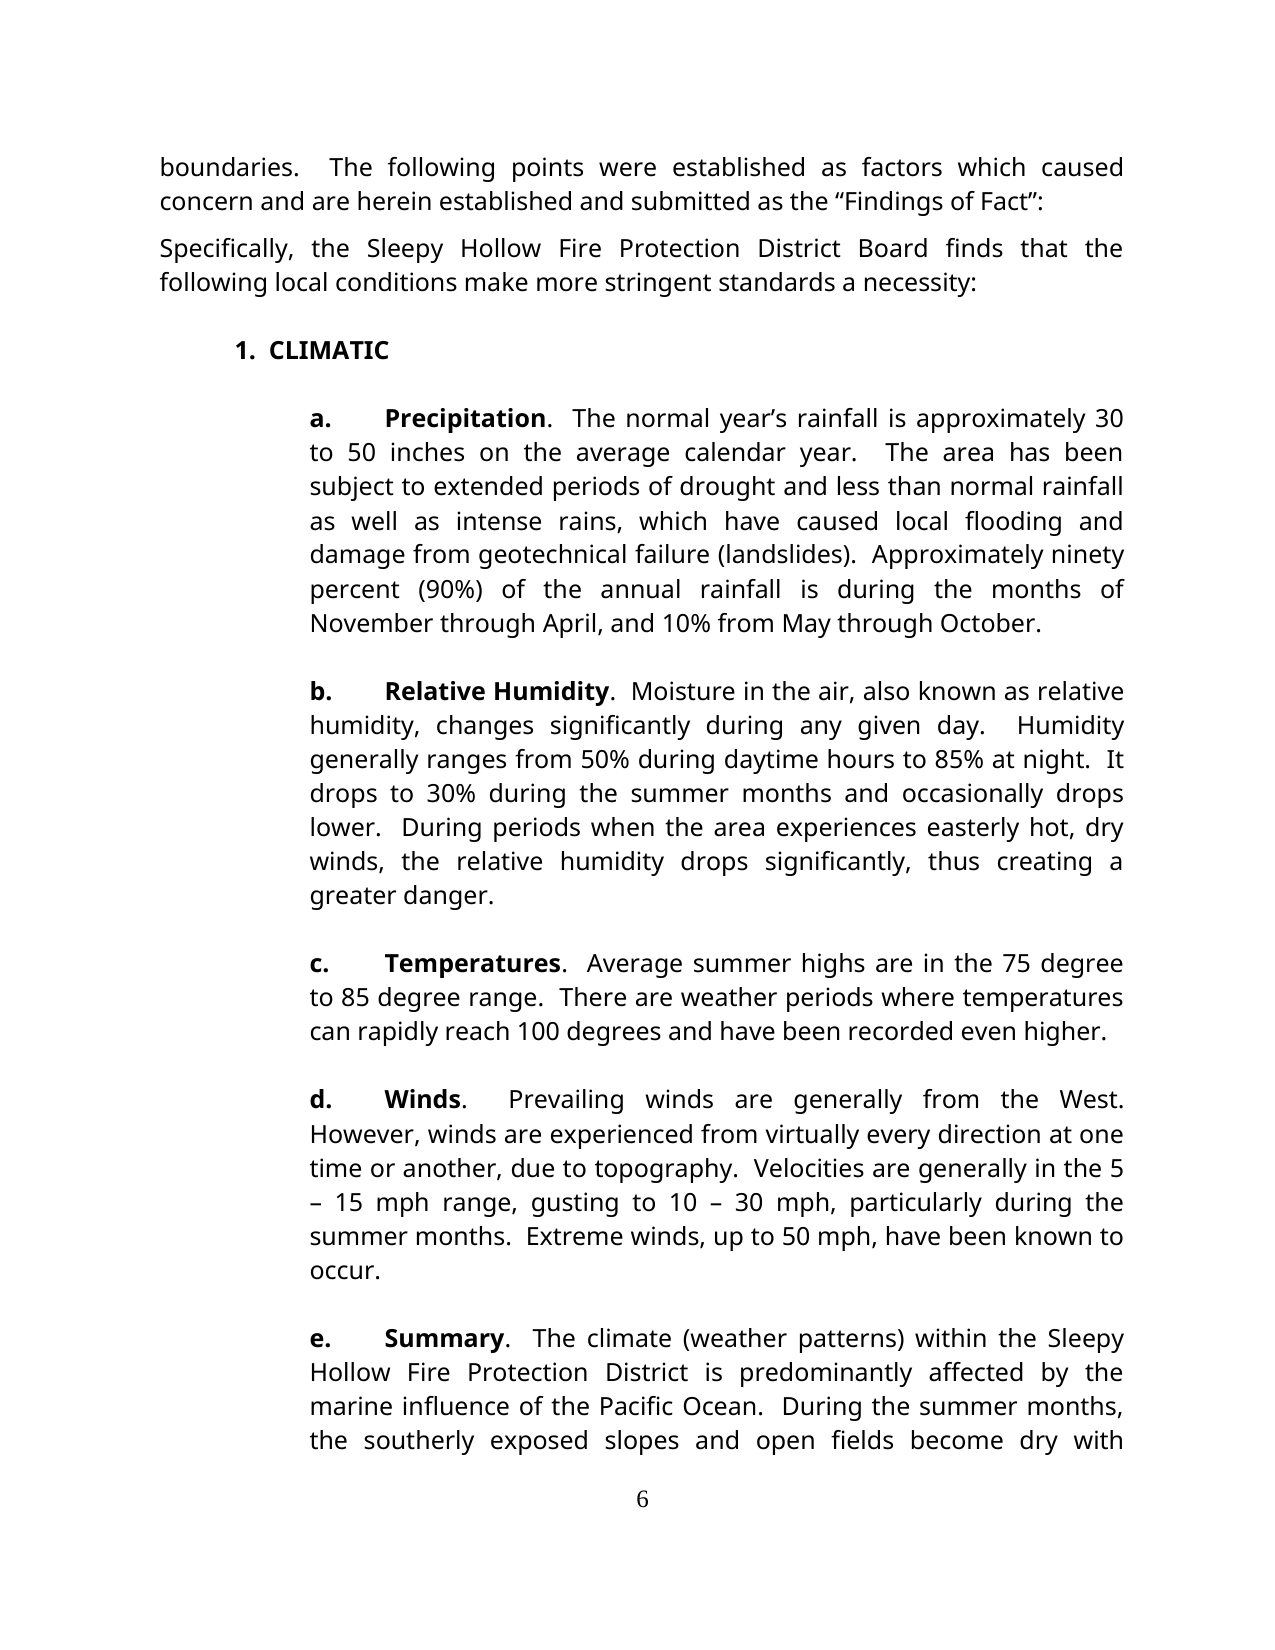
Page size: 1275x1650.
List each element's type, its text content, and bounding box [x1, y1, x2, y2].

text d. Winds. Prevailing winds are generally from the West. However, winds are experienced from virtually every direction at one time or another, due to topography. Velocities are generally in the 5 – 15 mph range, gusting to 10 – 30 mph, particularly during the summer months. Extreme winds, up to 50 mph, have been known to occur. [309, 1082, 1125, 1287]
text 1. CLIMATIC [159, 333, 1125, 367]
text b. Relative Humidity. Moisture in the air, also known as relative humidity, changes significantly during any given day. Humidity generally ranges from 50% during daytime hours to 85% at night. It drops to 30% during the summer months and occasionally drops lower. During periods when the area experiences easterly hot, dry winds, the relative humidity drops significantly, thus creating a greater danger. [309, 673, 1125, 912]
text a. Precipitation. The normal year’s rainfall is approximately 30 to 50 inches on the average calendar year. The area has been subject to extended periods of drought and less than normal rainfall as well as intense rains, which have caused local flooding and damage from geotechnical failure (landslides). Approximately ninety percent (90%) of the annual rainfall is during the months of November through April, and 10% from May through October. [309, 401, 1125, 639]
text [159, 150, 1125, 218]
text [309, 1321, 1125, 1457]
text c. Temperatures. Average summer highs are in the 75 degree to 85 degree range. There are weather periods where temperatures can rapidly reach 100 degrees and have been recorded even higher. [309, 946, 1125, 1048]
text Specifically, the Sleepy Hollow Fire Protection District Board finds that the following local conditions make more stringent standards a necessity: [159, 231, 1125, 299]
